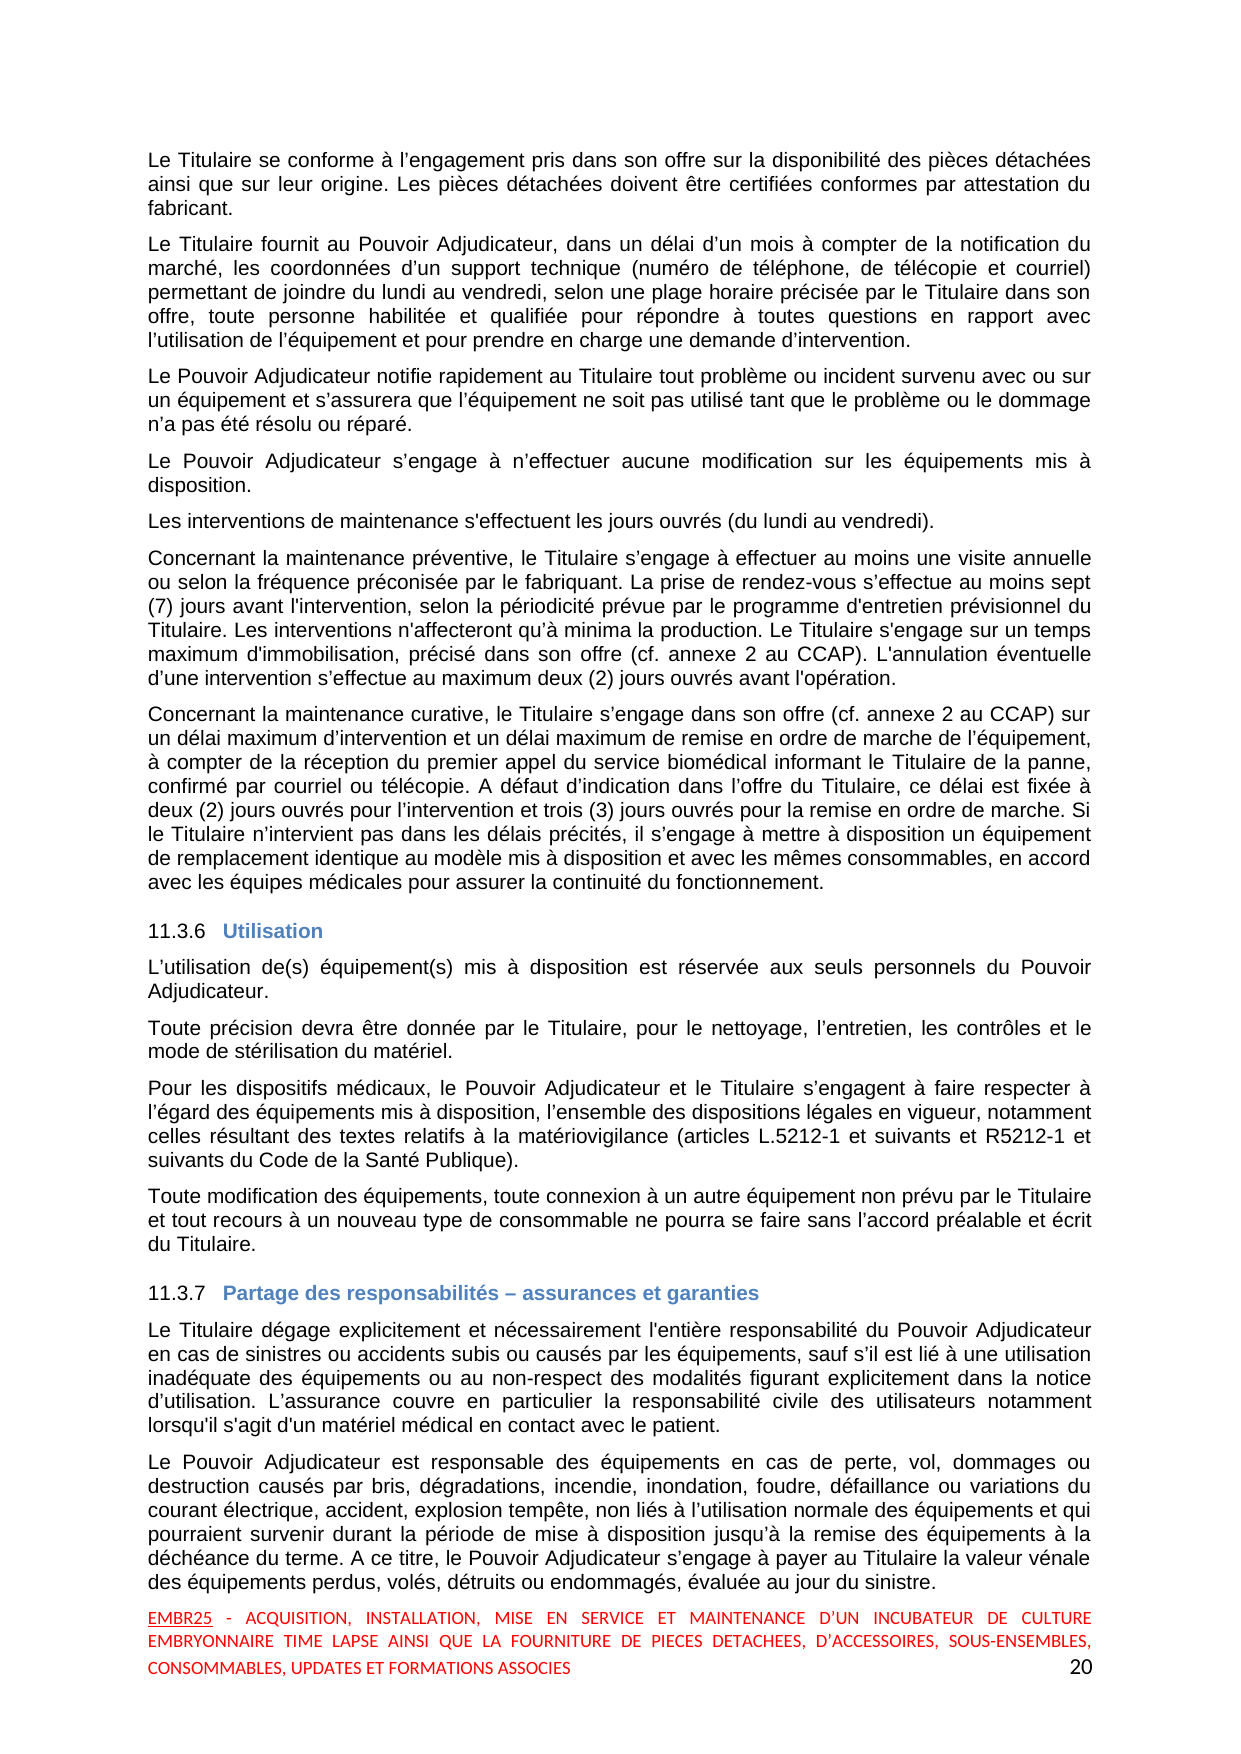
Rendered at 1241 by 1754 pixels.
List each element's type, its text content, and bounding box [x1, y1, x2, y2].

subtitle Utilisation [148, 918, 1093, 942]
text Toute modification des équipements, toute connexion à un autre équipement non prévu par le Titulaire et tout recours à un nouveau type de consommable ne pourra se faire sans l’accord préalable et écrit du Titulaire. [148, 1184, 1093, 1256]
text Le Pouvoir Adjudicateur notifie rapidement au Titulaire tout problème ou incident survenu avec ou sur un équipement et s’assurera que l’équipement ne soit pas utilisé tant que le problème ou le dommage n’a pas été résolu ou réparé. [148, 364, 1093, 436]
text Les interventions de maintenance s'effectuent les jours ouvrés (du lundi au vendredi). [148, 509, 1093, 533]
text Le Titulaire fournit au Pouvoir Adjudicateur, dans un délai d’un mois à compter de la notification du marché, les coordonnées d’un support technique (numéro de téléphone, de télécopie et courriel) permettant de joindre du lundi au vendredi, selon une plage horaire précisée par le Titulaire dans son offre, toute personne habilitée et qualifiée pour répondre à toutes questions en rapport avec l’utilisation de l’équipement et pour prendre en charge une demande d’intervention. [148, 232, 1093, 352]
text Pour les dispositifs médicaux, le Pouvoir Adjudicateur et le Titulaire s’engagent à faire respecter à l’égard des équipements mis à disposition, l’ensemble des dispositions légales en vigueur, notamment celles résultant des textes relatifs à la matériovigilance (articles L.5212-1 et suivants et R5212-1 et suivants du Code de la Santé Publique). [148, 1076, 1093, 1172]
text Le Pouvoir Adjudicateur s’engage à n’effectuer aucune modification sur les équipements mis à disposition. [148, 449, 1093, 497]
text Toute précision devra être donnée par le Titulaire, pour le nettoyage, l’entretien, les contrôles et le mode de stérilisation du matériel. [148, 1015, 1093, 1063]
text Concernant la maintenance préventive, le Titulaire s’engage à effectuer au moins une visite annuelle ou selon la fréquence préconisée par le fabriquant. La prise de rendez-vous s’effectue au moins sept (7) jours avant l'intervention, selon la périodicité prévue par le programme d'entretien prévisionnel du Titulaire. Les interventions n'affecteront qu’à minima la production. Le Titulaire s'engage sur un temps maximum d'immobilisation, précisé dans son offre (cf. annexe 2 au CCAP). L'annulation éventuelle d’une intervention s’effectue au maximum deux (2) jours ouvrés avant l'opération. [148, 546, 1093, 689]
text L’utilisation de(s) équipement(s) mis à disposition est réservée aux seuls personnels du Pouvoir Adjudicateur. [148, 955, 1093, 1003]
text Le Titulaire se conforme à l’engagement pris dans son offre sur la disponibilité des pièces détachées ainsi que sur leur origine. Les pièces détachées doivent être certifiées conformes par attestation du fabricant. [148, 148, 1093, 219]
text Le Titulaire dégage explicitement et nécessairement l'entière responsabilité du Pouvoir Adjudicateur en cas de sinistres ou accidents subis ou causés par les équipements, sauf s’il est lié à une utilisation inadéquate des équipements ou au non-respect des modalités figurant explicitement dans la notice d’utilisation. L’assurance couvre en particulier la responsabilité civile des utilisateurs notamment lorsqu'il s'agit d'un matériel médical en contact avec le patient. [148, 1317, 1093, 1437]
text Le Pouvoir Adjudicateur est responsable des équipements en cas de perte, vol, dommages ou destruction causés par bris, dégradations, incendie, inondation, foudre, défaillance ou variations du courant électrique, accident, explosion tempête, non liés à l’utilisation normale des équipements et qui pourraient survenir durant la période de mise à disposition jusqu’à la remise des équipements à la déchéance du terme. A ce titre, le Pouvoir Adjudicateur s’engage à payer au Titulaire la valeur vénale des équipements perdus, volés, détruits ou endommagés, évaluée au jour du sinistre. [148, 1450, 1093, 1593]
subtitle Partage des responsabilités – assurances et garanties [148, 1281, 1093, 1305]
text Concernant la maintenance curative, le Titulaire s’engage dans son offre (cf. annexe 2 au CCAP) sur un délai maximum d’intervention et un délai maximum de remise en ordre de marche de l’équipement, à compter de la réception du premier appel du service biomédical informant le Titulaire de la panne, confirmé par courriel ou télécopie. A défaut d’indication dans l’offre du Titulaire, ce délai est fixée à deux (2) jours ouvrés pour l’intervention et trois (3) jours ouvrés pour la remise en ordre de marche. Si le Titulaire n’intervient pas dans les délais précités, il s’engage à mettre à disposition un équipement de remplacement identique au modèle mis à disposition et avec les mêmes consommables, en accord avec les équipes médicales pour assurer la continuité du fonctionnement. [148, 702, 1093, 893]
